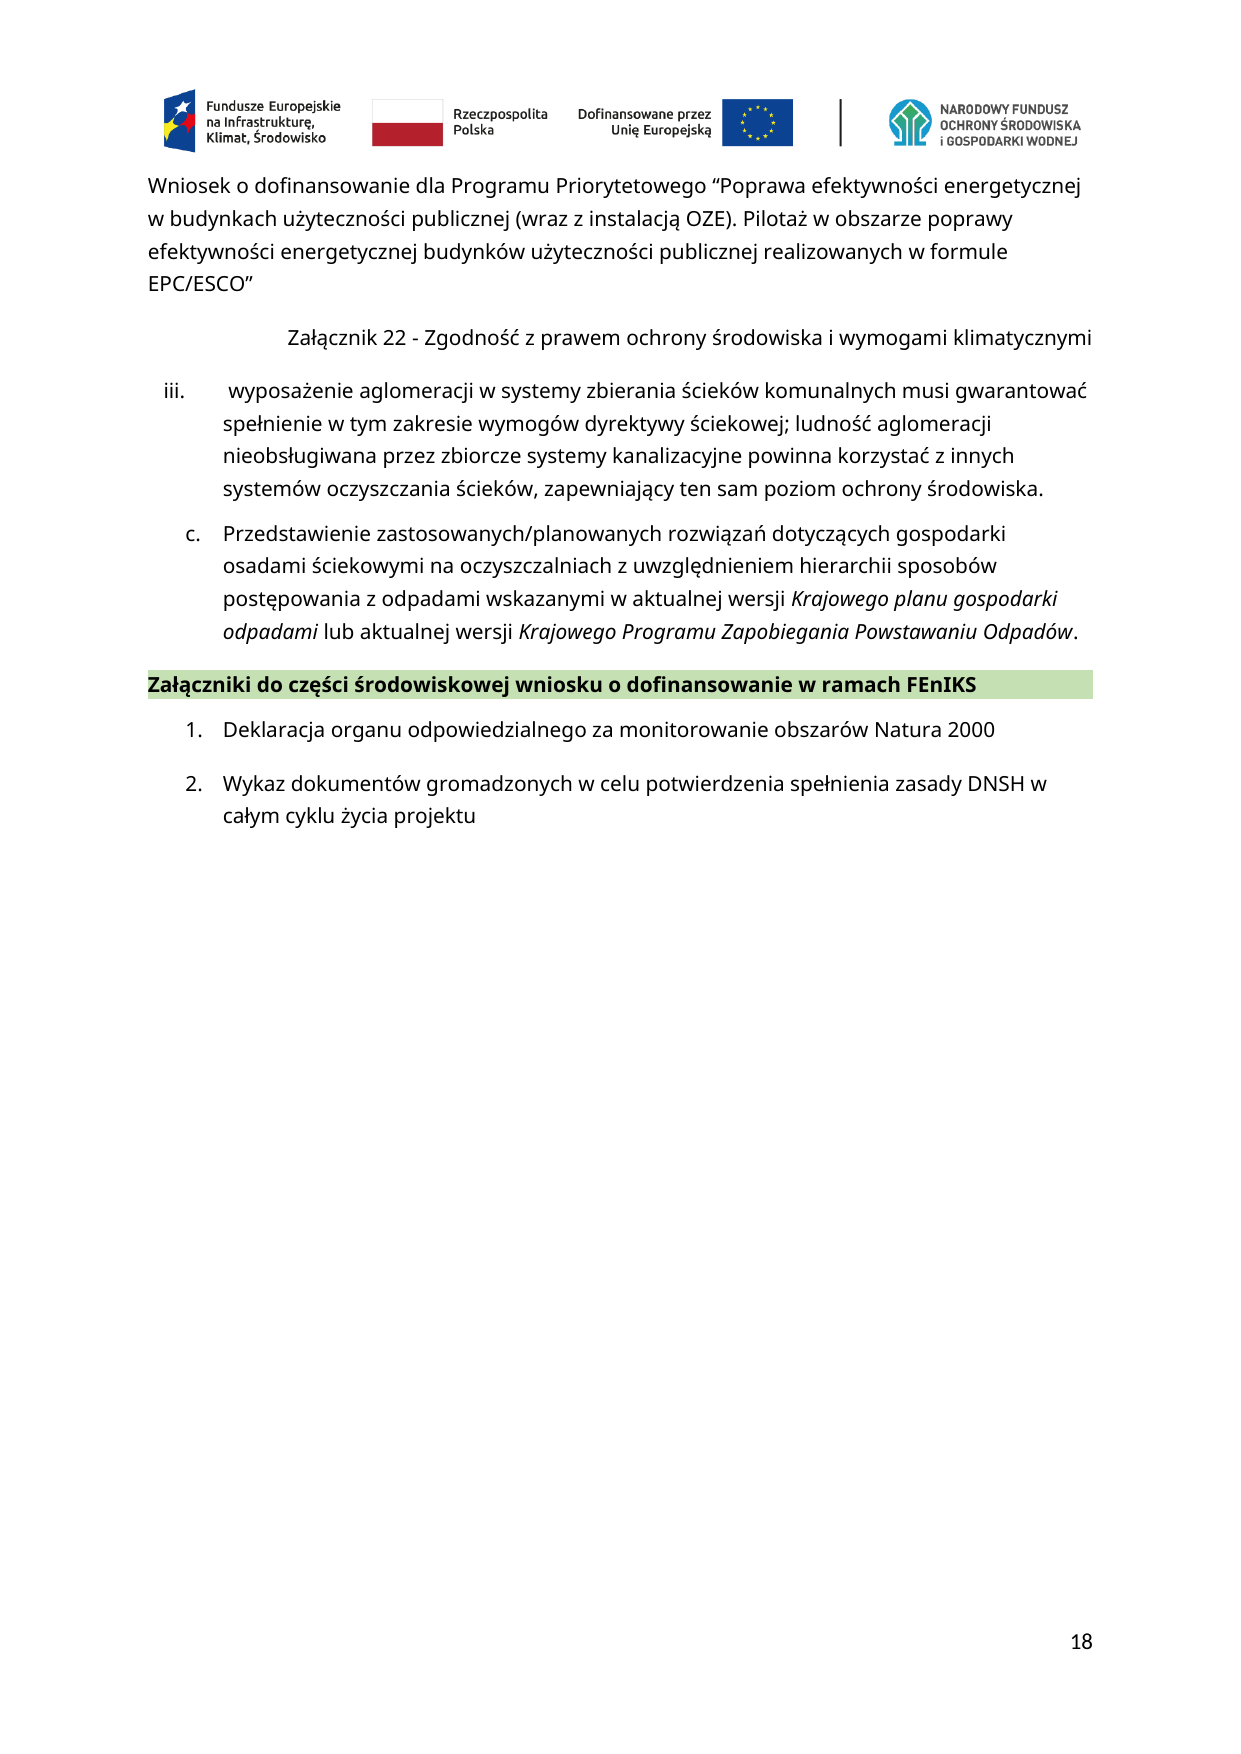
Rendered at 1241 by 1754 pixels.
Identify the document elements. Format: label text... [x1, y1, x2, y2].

text Załączniki do części środowiskowej wniosku o dofinansowanie w ramach FEnIKS [148, 670, 1093, 699]
list Deklaracja organu odpowiedzialnego za monitorowanie obszarów Natura 2000 [185, 715, 1093, 744]
list Przedstawienie zastosowanych/planowanych rozwiązań dotyczących gospodarki osadami ściekowymi na oczyszczalniach z uwzględnieniem hierarchii sposobów postępowania z odpadami wskazanymi w aktualnej wersji Krajowego planu gospodarki odpadami lub aktualnej wersji Krajowego Programu Zapobiegania Powstawaniu Odpadów. [185, 519, 1093, 645]
list wyposażenie aglomeracji w systemy zbierania ścieków komunalnych musi gwarantować spełnienie w tym zakresie wymogów dyrektywy ściekowej; ludność aglomeracji nieobsługiwana przez zbiorcze systemy kanalizacyjne powinna korzystać z innych systemów oczyszczania ścieków, zapewniający ten sam poziom ochrony środowiska. [185, 376, 1093, 502]
picture [147, 73, 1093, 168]
list Wykaz dokumentów gromadzonych w celu potwierdzenia spełnienia zasady DNSH w całym cyklu życia projektu [185, 769, 1093, 830]
